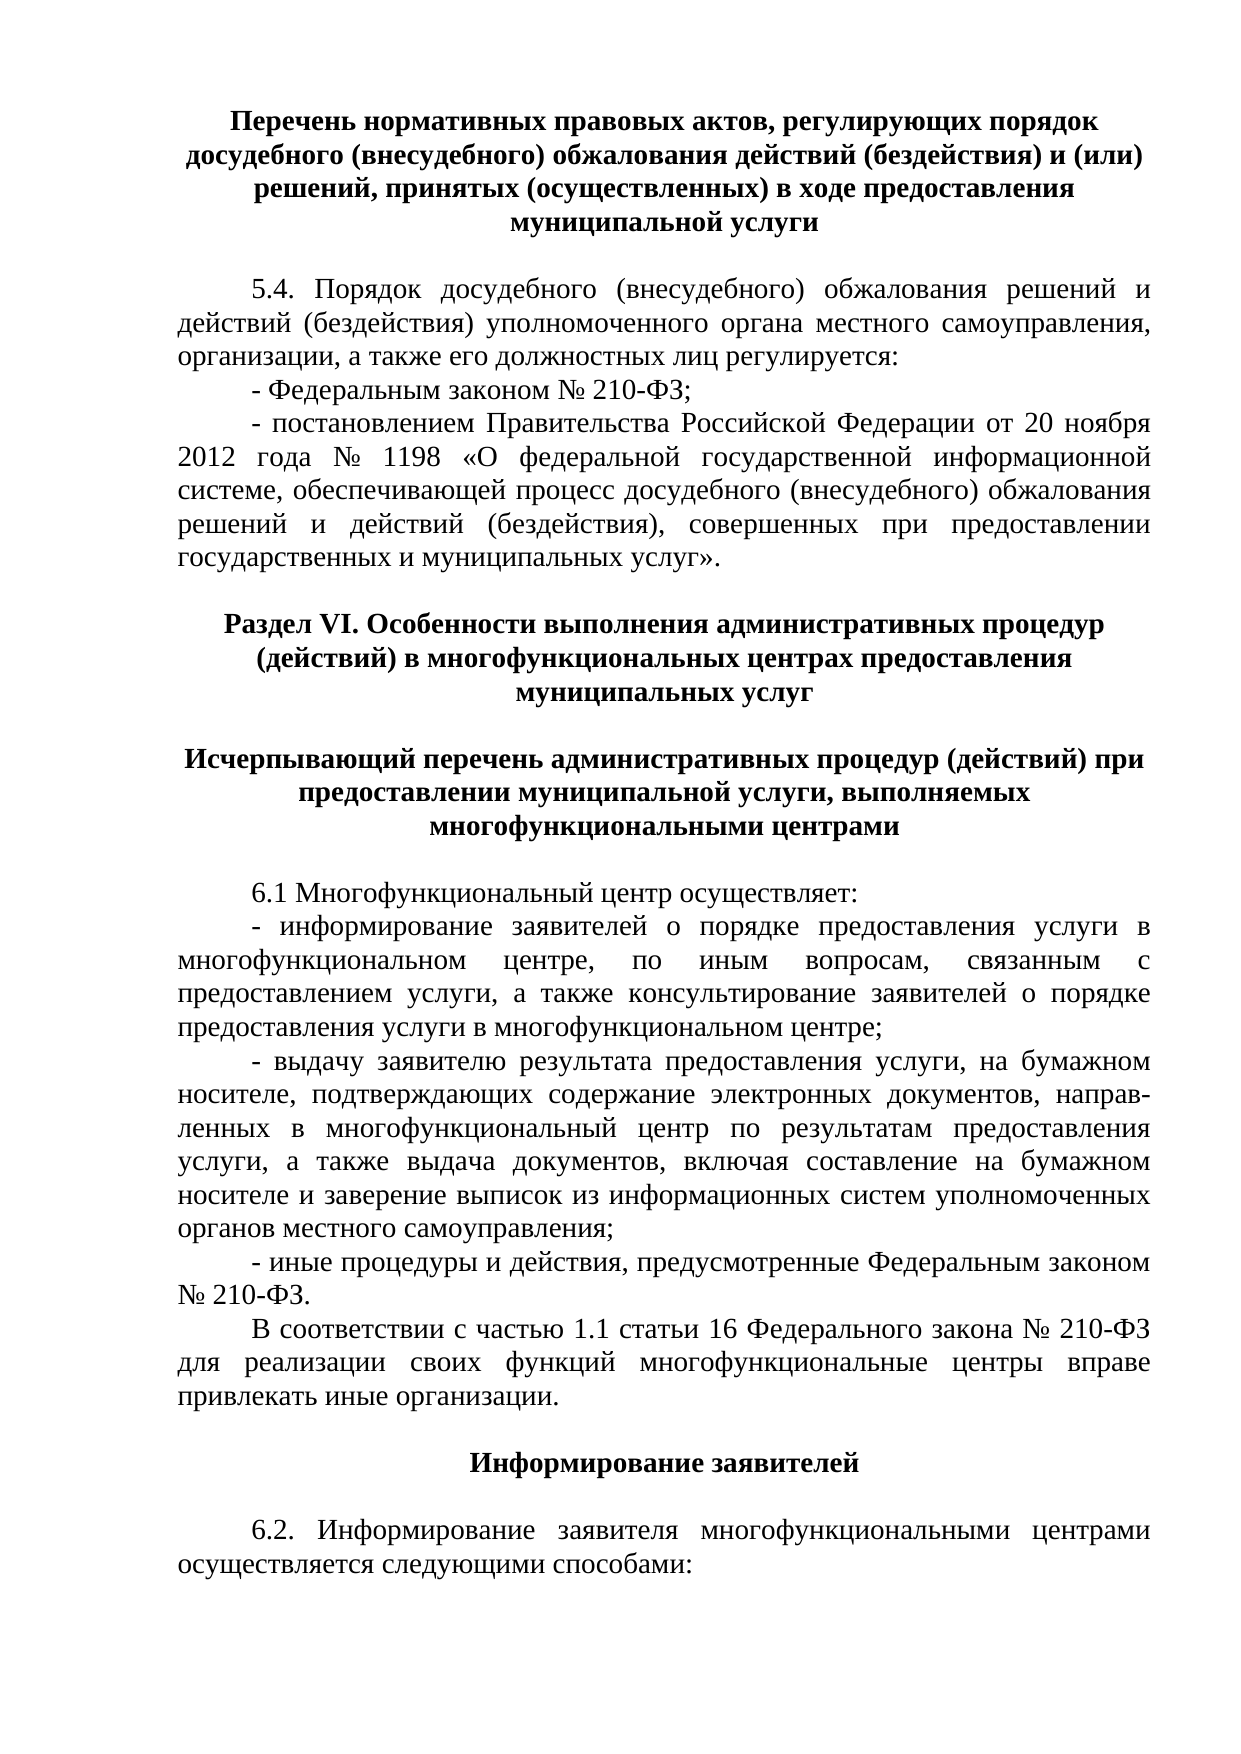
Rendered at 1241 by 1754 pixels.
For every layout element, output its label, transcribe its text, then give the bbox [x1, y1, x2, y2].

text 6.2. Информирование заявителя многофункциональными центрами осуществляется следующими способами: [177, 1512, 1152, 1579]
text В соответствии с частью 1.1 статьи 16 Федерального закона № 210-ФЗ для реализации своих функций многофункциональные центры вправе привлекать иные организации. [177, 1311, 1152, 1412]
text - информирование заявителей о порядке предоставления услуги в многофункциональном центре, по иным вопросам, связанным с предоставлением услуги, а также консультирование заявителей о порядке предоставления услуги в многофункциональном центре; [177, 908, 1152, 1043]
text - Федеральным законом № 210-ФЗ; [177, 372, 1152, 405]
text Раздел VI. Особенности выполнения административных процедур (действий) в многофункциональных центрах предоставления муниципальных услуг [177, 607, 1152, 707]
text Перечень нормативных правовых актов, регулирующих порядок досудебного (внесудебного) обжалования действий (бездействия) и (или) решений, принятых (осуществленных) в ходе предоставления муниципальной услуги [177, 103, 1152, 238]
text 6.1 Многофункциональный центр осуществляет: [177, 875, 1152, 908]
text 5.4. Порядок досудебного (внесудебного) обжалования решений и действий (бездействия) уполномоченного органа местного самоуправления, организации, а также его должностных лиц регулируется: [177, 271, 1152, 372]
text Исчерпывающий перечень административных процедур (действий) при предоставлении муниципальной услуги, выполняемых многофункциональными центрами [177, 741, 1152, 841]
text - выдачу заявителю результата предоставления услуги, на бумажном носителе, подтверждающих содержание электронных документов, направ-ленных в многофункциональный центр по результатам предоставления услуги, а также выдача документов, включая составление на бумажном носителе и заверение выписок из информационных систем уполномоченных органов местного самоуправления; [177, 1043, 1152, 1244]
text - постановлением Правительства Российской Федерации от 20 ноября 2012 года № 1198 «О федеральной государственной информационной системе, обеспечивающей процесс досудебного (внесудебного) обжалования решений и действий (бездействия), совершенных при предоставлении государственных и муниципальных услуг». [177, 405, 1152, 573]
text Информирование заявителей [177, 1445, 1152, 1479]
text - иные процедуры и действия, предусмотренные Федеральным законом № 210-ФЗ. [177, 1244, 1152, 1311]
